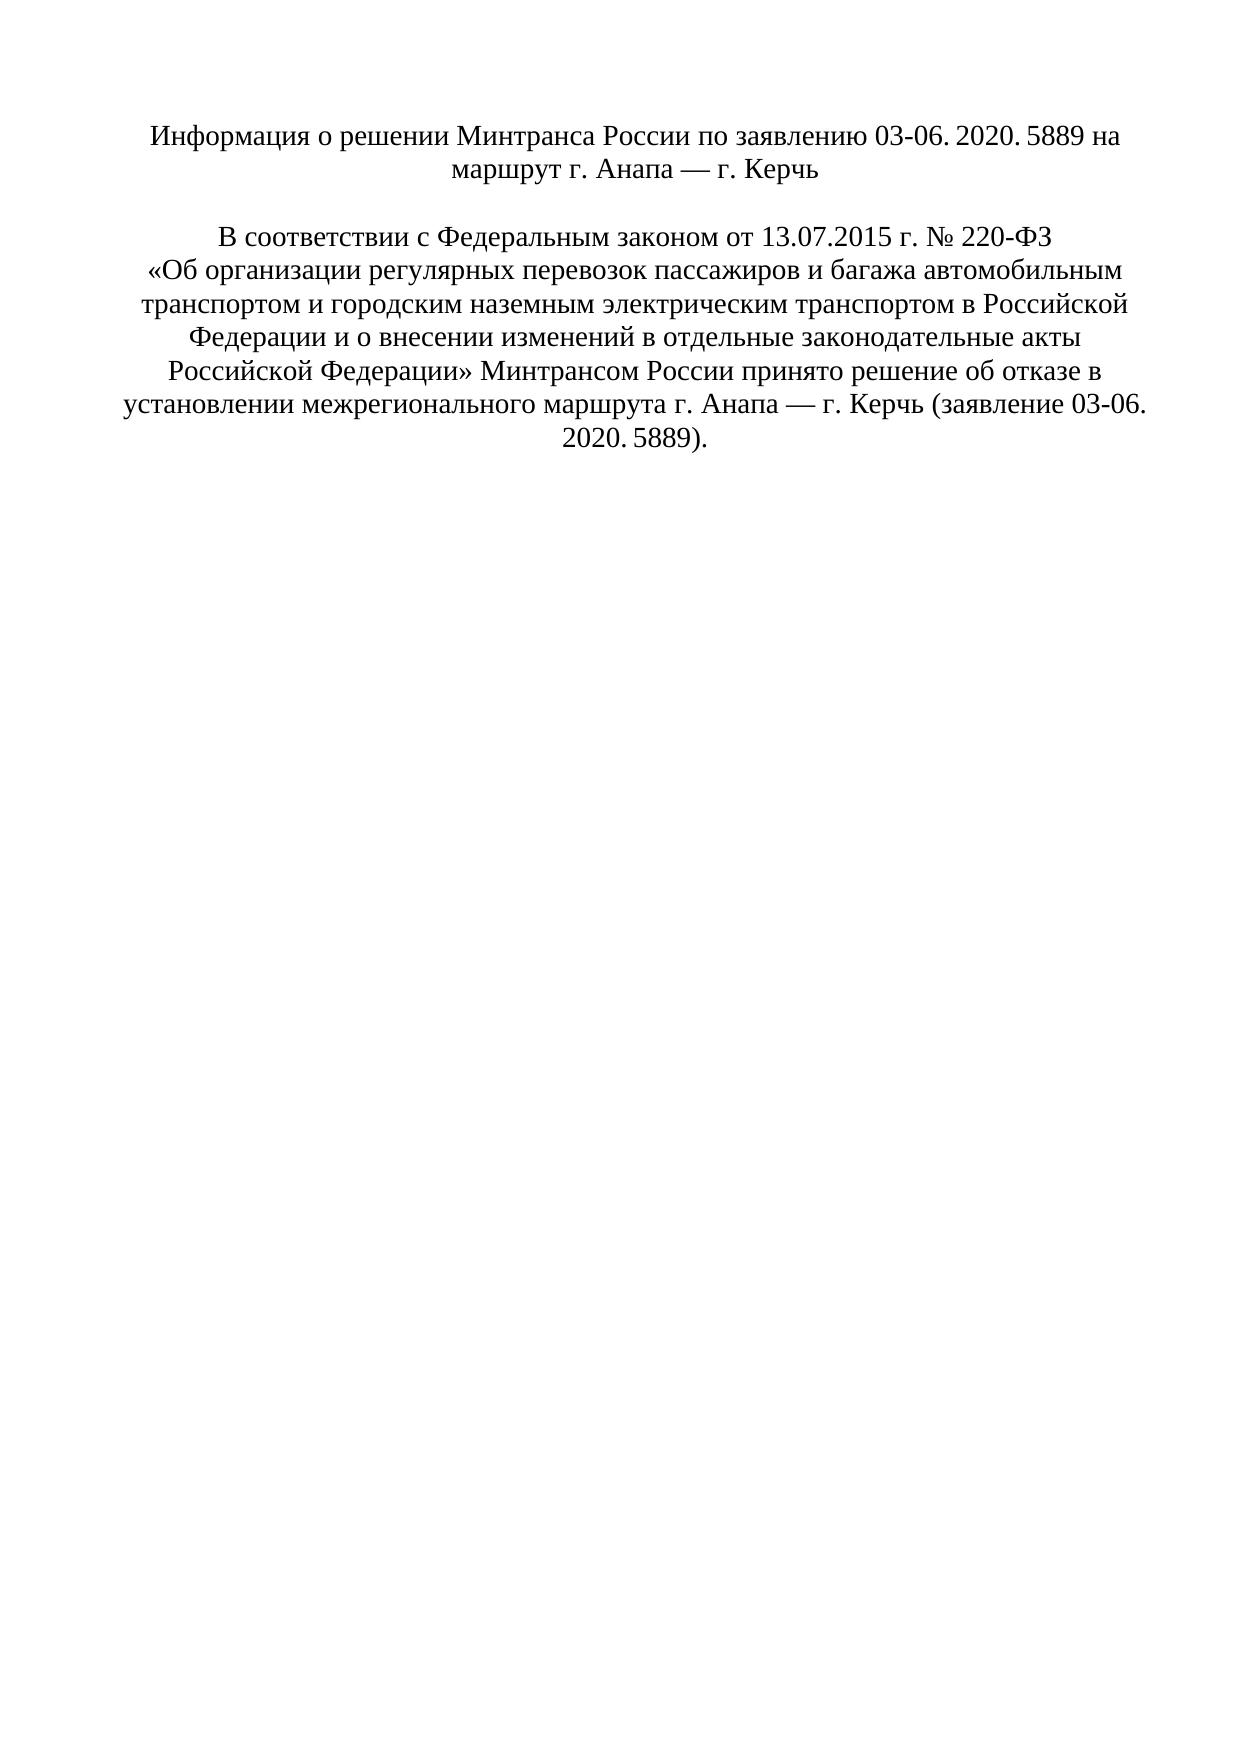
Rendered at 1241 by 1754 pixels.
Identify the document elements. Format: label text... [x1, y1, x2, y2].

text В соответствии с Федеральным законом от 13.07.2015 г. № 220-ФЗ «Об организации регулярных перевозок пассажиров и багажа автомобильным транспортом и городским наземным электрическим транспортом в Российской Федерации и о внесении изменений в отдельные законодательные акты Российской Федерации» Минтрансом России принято решение об отказе в установлении межрегионального маршрута г. Анапа — г. Керчь (заявление 03-06. 2020. 5889). [118, 219, 1152, 453]
text Информация о решении Минтранса России по заявлению 03-06. 2020. 5889 на маршрут г. Анапа — г. Керчь [118, 118, 1152, 185]
